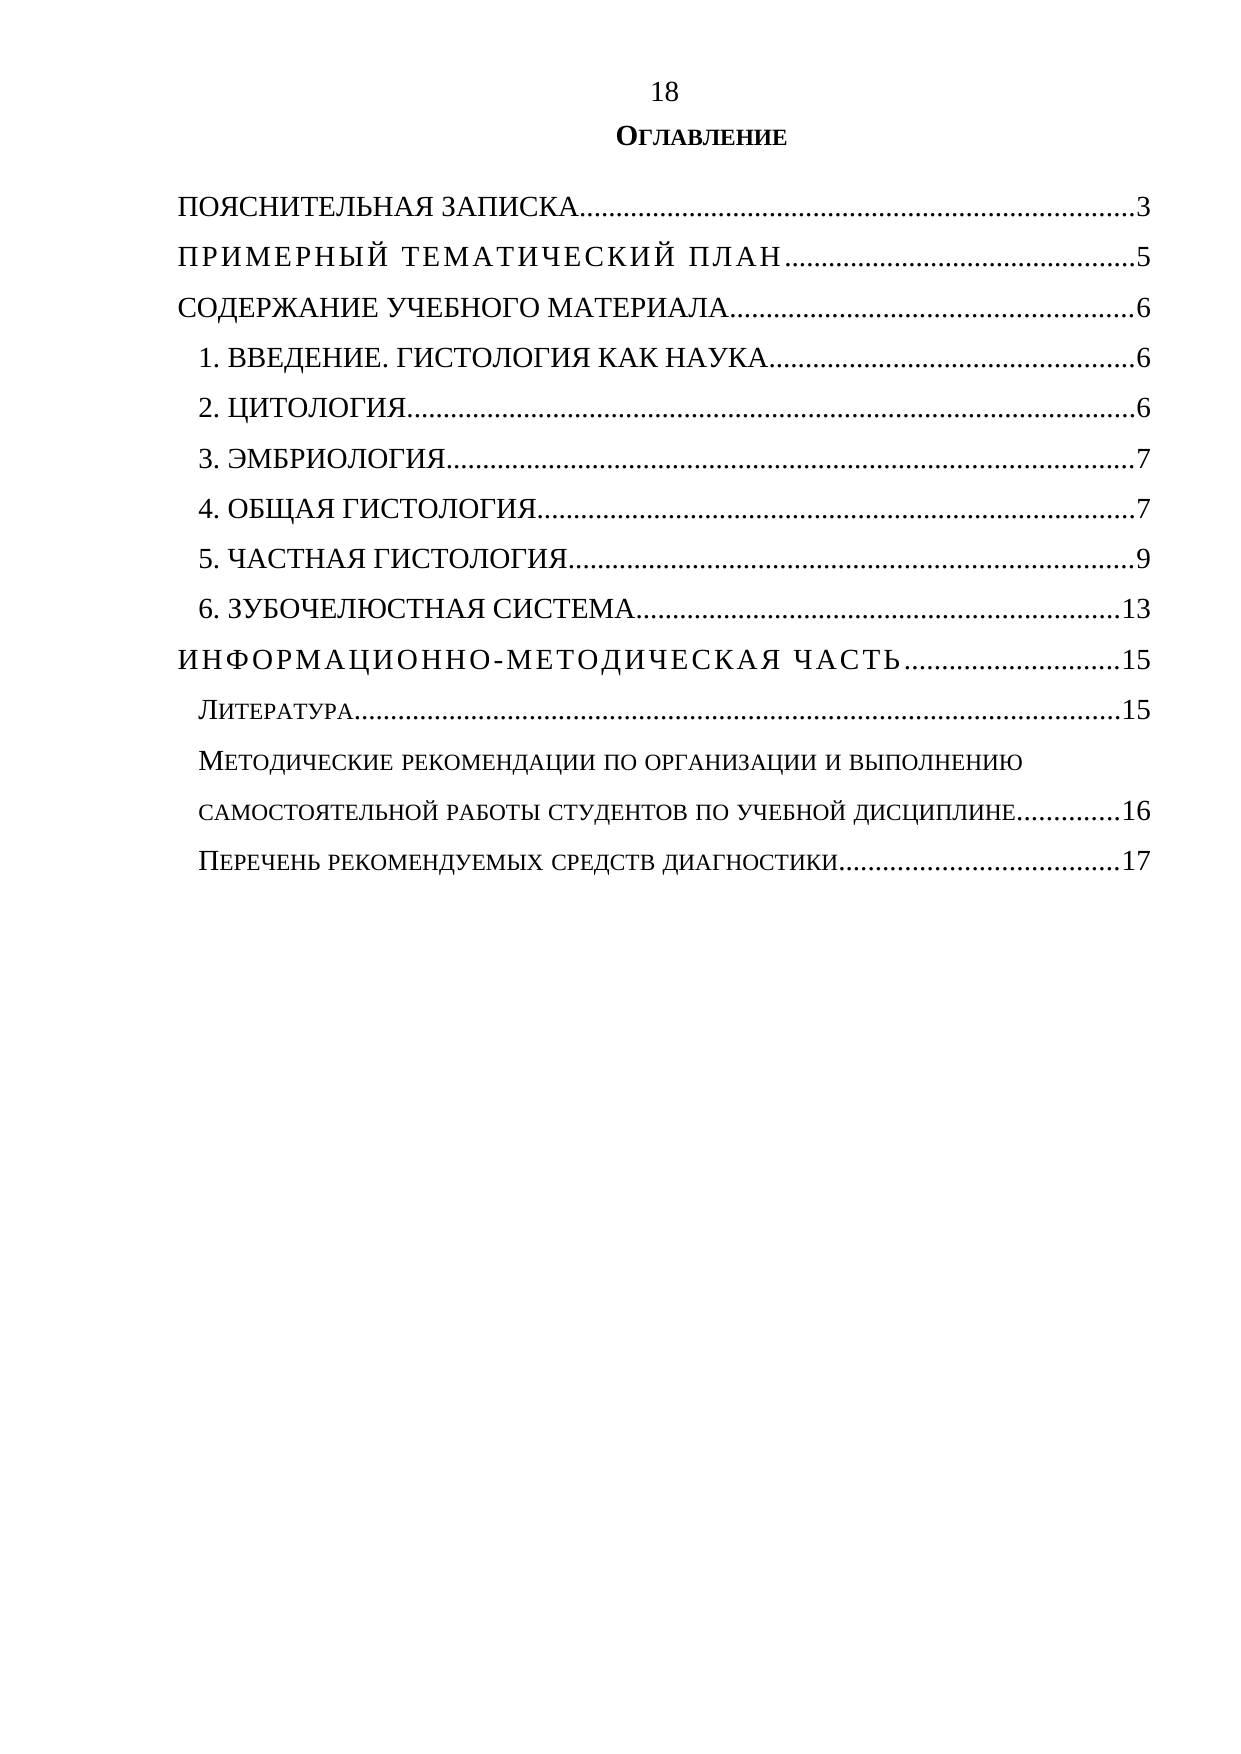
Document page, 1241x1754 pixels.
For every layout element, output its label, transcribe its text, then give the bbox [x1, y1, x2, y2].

text Методические рекомендации по организации и выполнению самостоятельной работы студентов по учебной дисциплине 16 [198, 743, 1152, 826]
text Информационно-методическая часть 15 [177, 642, 1152, 676]
text Примерный тематический план 5 [177, 239, 1152, 273]
text 2. ЦИТОЛОГИЯ 6 [198, 390, 1152, 424]
text Литература 15 [198, 692, 1152, 726]
text 6. ЗУБОЧЕЛЮСТНАЯ СИСТЕМА 13 [198, 592, 1152, 625]
text 5. ЧАСТНАЯ ГИСТОЛОГИЯ 9 [198, 541, 1152, 575]
text 4. ОБЩАЯ ГИСТОЛОГИЯ 7 [198, 491, 1152, 524]
text ПОЯСНИТЕЛЬНАЯ ЗАПИСКА 3 [177, 189, 1152, 223]
text Перечень рекомендуемых средств диагностики 17 [198, 843, 1152, 877]
text 3. ЭМБРИОЛОГИЯ 7 [198, 441, 1152, 474]
text Содержание учебного материала 6 [177, 290, 1152, 323]
text Оглавление [177, 118, 1152, 152]
text 1. Введение. Гистология как наука 6 [198, 340, 1152, 374]
